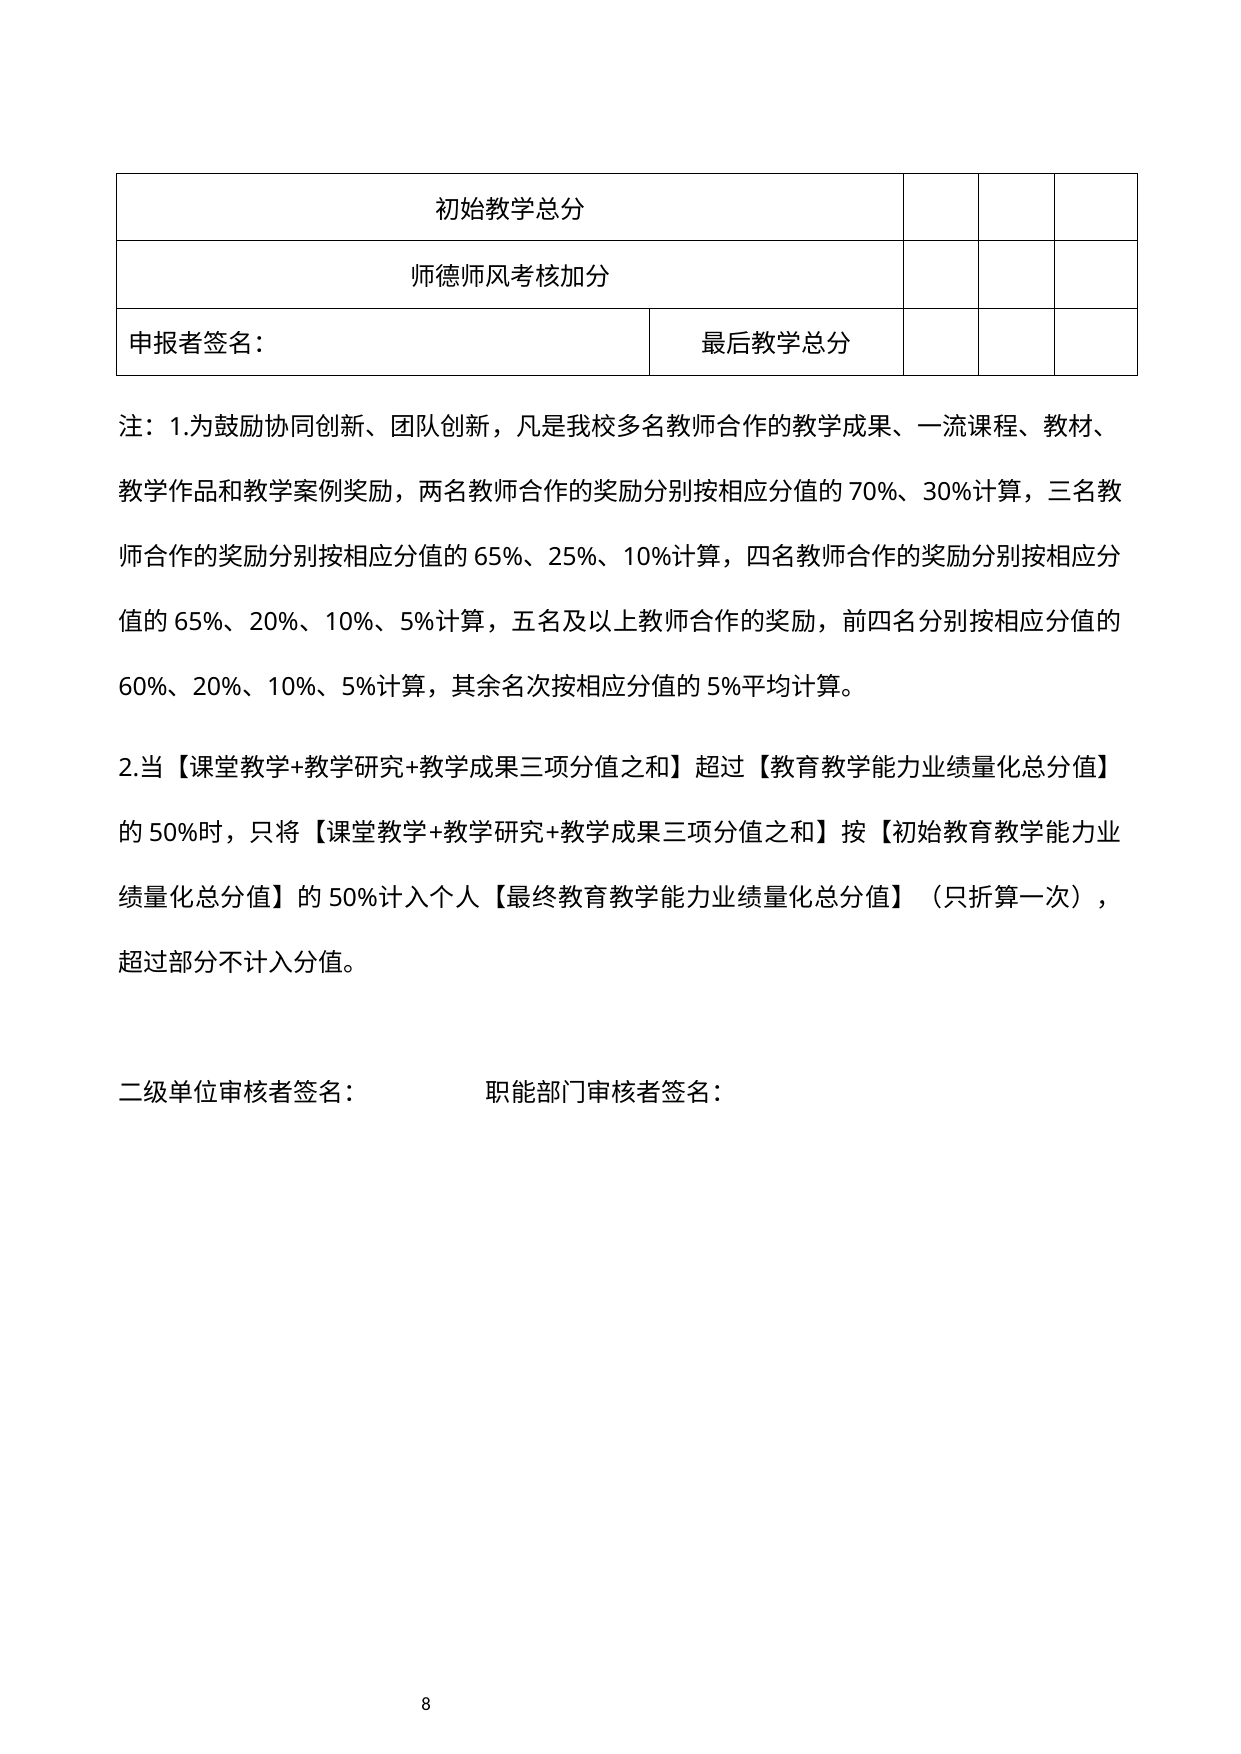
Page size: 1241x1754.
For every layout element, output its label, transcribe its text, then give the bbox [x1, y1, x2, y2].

table_cell [1055, 309, 1137, 375]
table_cell 申报者签名： [117, 309, 649, 375]
table_cell 师德师风考核加分 [117, 241, 903, 307]
table_cell [979, 309, 1054, 375]
text 注：1.为鼓励协同创新、团队创新，凡是我校多名教师合作的教学成果、一流课程、教材、教学作品和教学案例奖励，两名教师合作的奖励分别按相应分值的70%、30%计算，三名教师合作的奖励分别按相应分值的65%、25%、10%计算，四名教师合作的奖励分别按相应分值的65%、20%、10%、5%计算，五名及以上教师合作的奖励，前四名分别按相应分值的60%、20%、10%、5%计算，其余名次按相应分值的5%平均计算。 [118, 392, 1122, 717]
table_cell 初始教学总分 [117, 174, 903, 240]
table_cell [1055, 174, 1137, 240]
table_cell 最后教学总分 [650, 309, 903, 375]
text 二级单位审核者签名： 职能部门审核者签名： [118, 1058, 1122, 1123]
table_cell [979, 241, 1054, 307]
table_cell [979, 174, 1054, 240]
table_cell [904, 309, 978, 375]
table_cell [904, 241, 978, 307]
table_cell [904, 174, 978, 240]
text 2.当【课堂教学+教学研究+教学成果三项分值之和】超过【教育教学能力业绩量化总分值】的50%时，只将【课堂教学+教学研究+教学成果三项分值之和】按【初始教育教学能力业绩量化总分值】的50%计入个人【最终教育教学能力业绩量化总分值】（只折算一次），超过部分不计入分值。 [118, 733, 1122, 993]
table_cell [1055, 241, 1137, 307]
